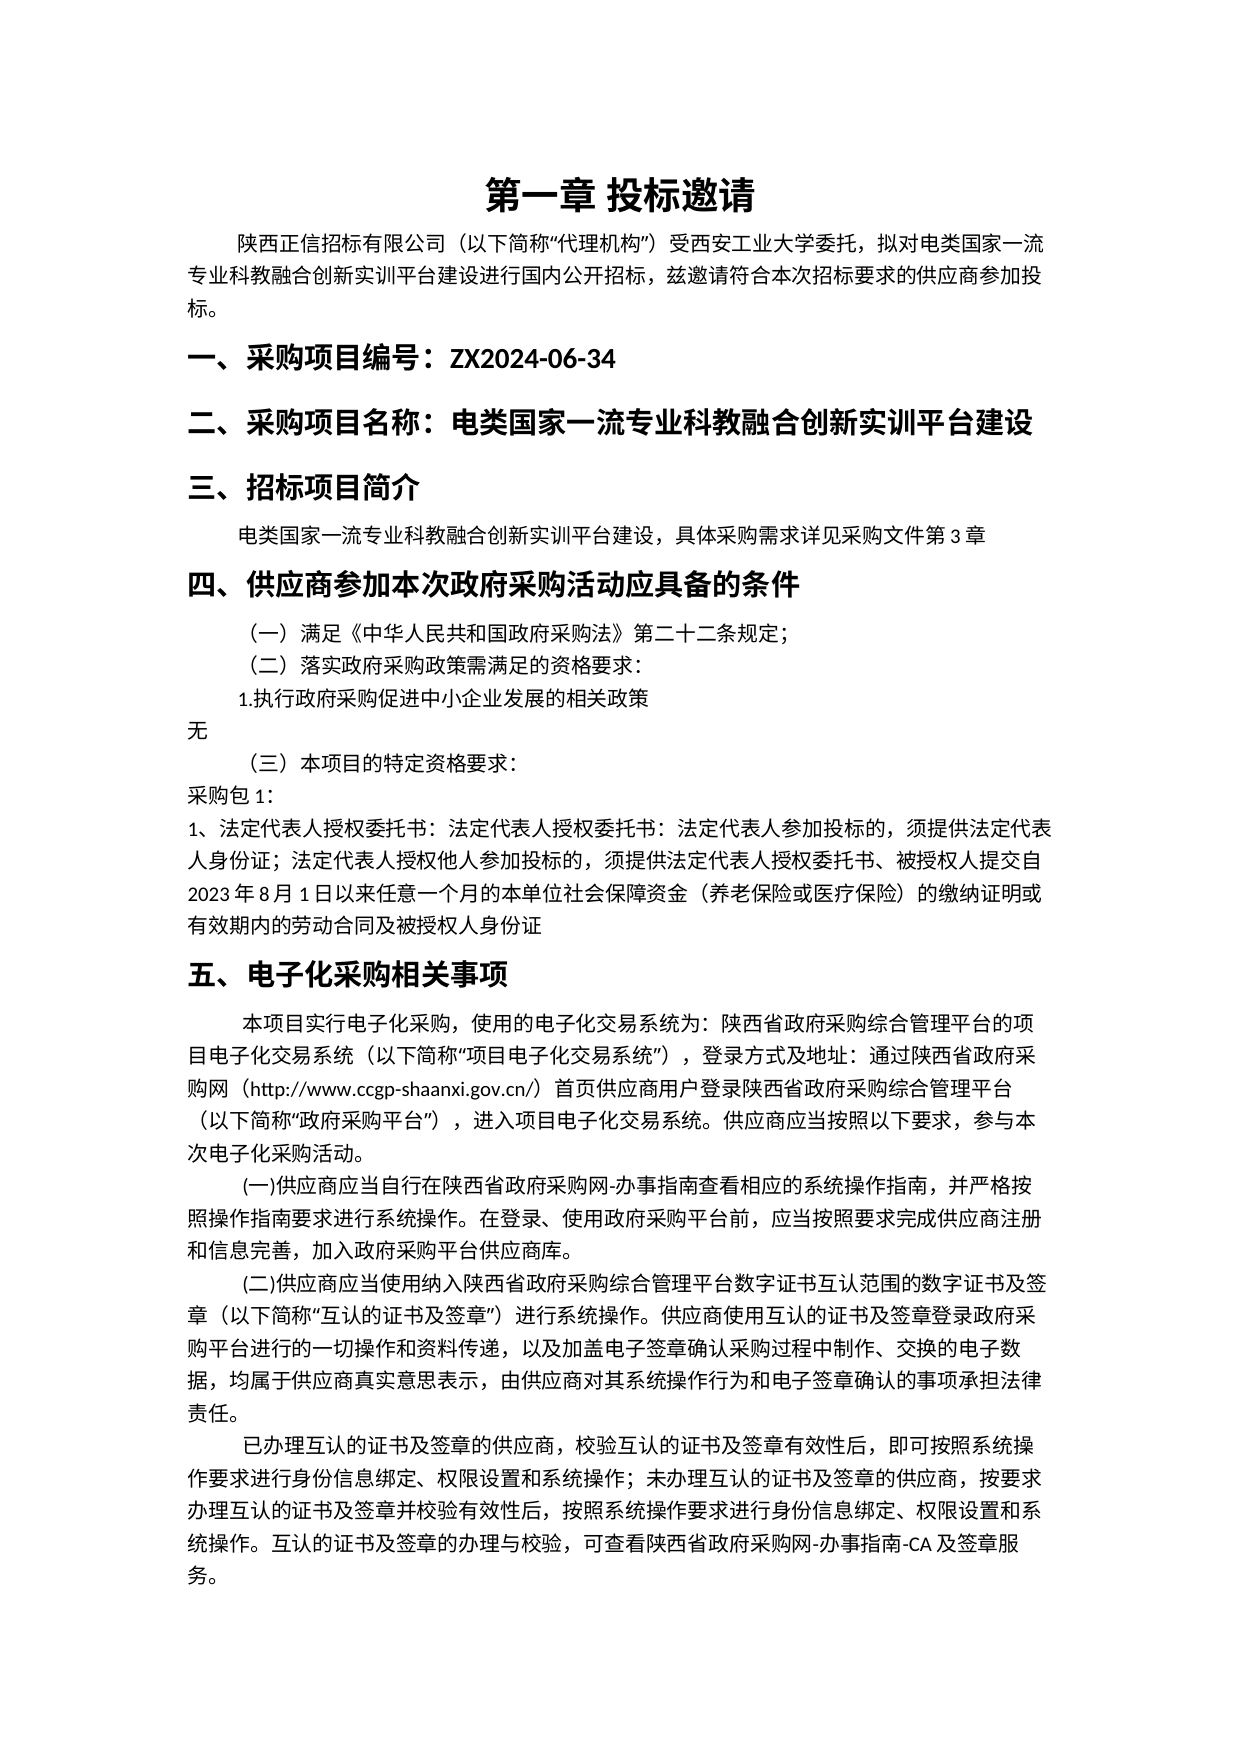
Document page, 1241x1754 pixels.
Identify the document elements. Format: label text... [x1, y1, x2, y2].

text 采购包1： [187, 779, 1053, 812]
text 本项目实行电子化采购，使用的电子化交易系统为：陕西省政府采购综合管理平台的项目电子化交易系统（以下简称“项目电子化交易系统”），登录方式及地址：通过陕西省政府采购网（http://www.ccgp-shaanxi.gov.cn/）首页供应商用户登录陕西省政府采购综合管理平台（以下简称“政府采购平台”），进入项目电子化交易系统。供应商应当按照以下要求，参与本次电子化采购活动。 [187, 1007, 1053, 1169]
text 已办理互认的证书及签章的供应商，校验互认的证书及签章有效性后，即可按照系统操作要求进行身份信息绑定、权限设置和系统操作；未办理互认的证书及签章的供应商，按要求办理互认的证书及签章并校验有效性后，按照系统操作要求进行身份信息绑定、权限设置和系统操作。互认的证书及签章的办理与校验，可查看陕西省政府采购网-办事指南-CA及签章服务。 [187, 1429, 1053, 1592]
text （二）落实政府采购政策需满足的资格要求： [187, 649, 1053, 682]
text 1.执行政府采购促进中小企业发展的相关政策 [187, 682, 1053, 714]
text 1、法定代表人授权委托书：法定代表人授权委托书：法定代表人参加投标的，须提供法定代表人身份证；法定代表人授权他人参加投标的，须提供法定代表人授权委托书、被授权人提交自2023年8月1日以来任意一个月的本单位社会保障资金（养老保险或医疗保险）的缴纳证明或有效期内的劳动合同及被授权人身份证 [187, 812, 1053, 942]
text 二、采购项目名称：电类国家一流专业科教融合创新实训平台建设 [187, 389, 1053, 454]
text 五、电子化采购相关事项 [187, 942, 1053, 1007]
text 第一章 投标邀请 [187, 162, 1053, 227]
text 四、供应商参加本次政府采购活动应具备的条件 [187, 552, 1053, 617]
text （一）满足《中华人民共和国政府采购法》第二十二条规定； [187, 617, 1053, 649]
text 无 [187, 714, 1053, 747]
text 一、采购项目编号：ZX2024-06-34 [187, 324, 1053, 389]
text 三、招标项目简介 [187, 454, 1053, 519]
text 陕西正信招标有限公司（以下简称“代理机构”）受西安工业大学委托，拟对电类国家一流专业科教融合创新实训平台建设进行国内公开招标，兹邀请符合本次招标要求的供应商参加投标。 [187, 227, 1053, 324]
text (一)供应商应当自行在陕西省政府采购网-办事指南查看相应的系统操作指南，并严格按照操作指南要求进行系统操作。在登录、使用政府采购平台前，应当按照要求完成供应商注册和信息完善，加入政府采购平台供应商库。 [187, 1169, 1053, 1267]
text （三）本项目的特定资格要求： [187, 747, 1053, 779]
text 电类国家一流专业科教融合创新实训平台建设，具体采购需求详见采购文件第3章 [187, 519, 1053, 552]
text (二)供应商应当使用纳入陕西省政府采购综合管理平台数字证书互认范围的数字证书及签章（以下简称“互认的证书及签章”）进行系统操作。供应商使用互认的证书及签章登录政府采购平台进行的一切操作和资料传递，以及加盖电子签章确认采购过程中制作、交换的电子数据，均属于供应商真实意思表示，由供应商对其系统操作行为和电子签章确认的事项承担法律责任。 [187, 1267, 1053, 1429]
